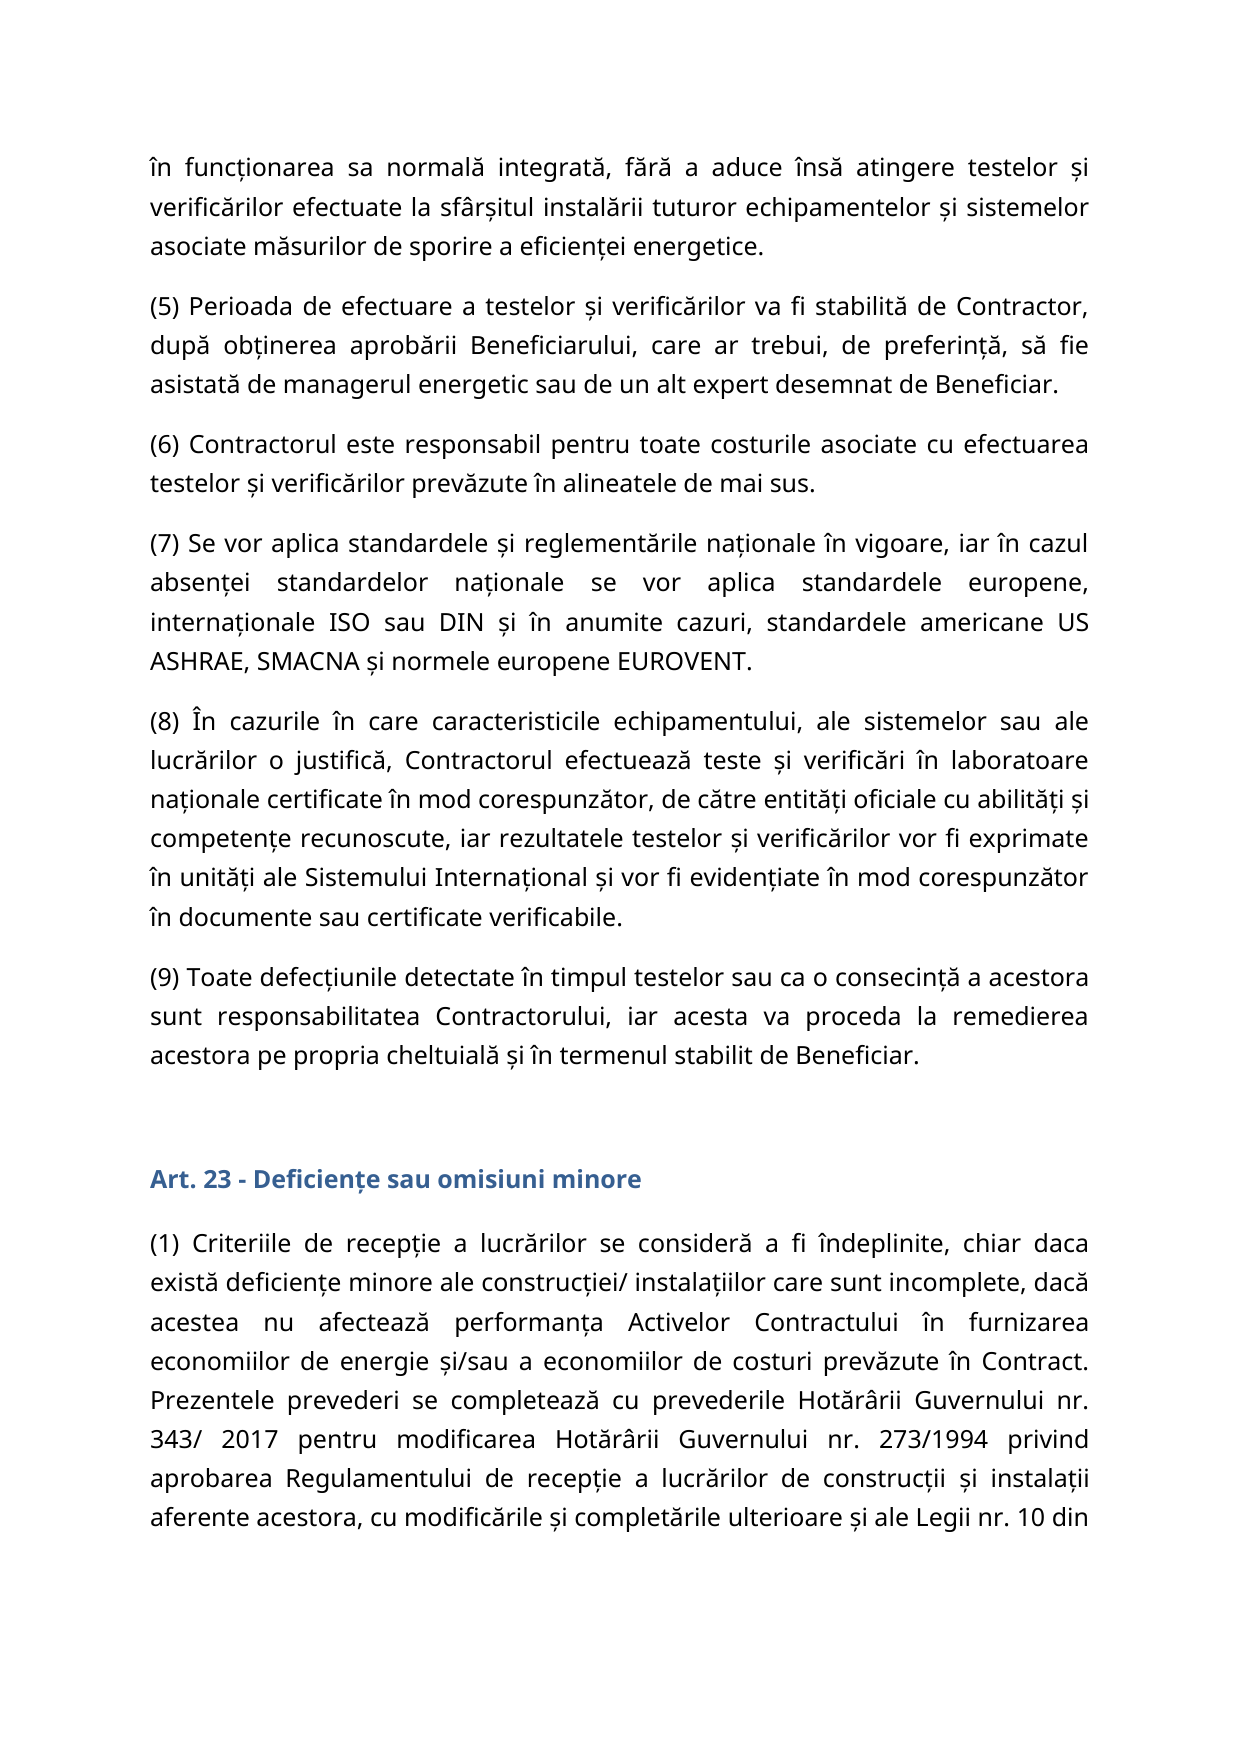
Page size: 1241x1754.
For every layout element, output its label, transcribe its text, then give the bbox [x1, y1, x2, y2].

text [150, 1226, 1090, 1534]
text (9) Toate defecțiunile detectate în timpul testelor sau ca o consecință a acestora sunt responsabilitatea Contractorului, iar acesta va proceda la remedierea acestora pe propria cheltuială și în termenul stabilit de Beneficiar. [150, 959, 1090, 1072]
text (8) În cazurile în care caracteristicile echipamentului, ale sistemelor sau ale lucrărilor o justifică, Contractorul efectuează teste și verificări în laboratoare naționale certificate în mod corespunzător, de către entități oficiale cu abilități și competențe recunoscute, iar rezultatele testelor și verificărilor vor fi exprimate în unități ale Sistemului Internațional și vor fi evidențiate în mod corespunzător în documente sau certificate verificabile. [150, 703, 1090, 933]
text (6) Contractorul este responsabil pentru toate costurile asociate cu efectuarea testelor și verificărilor prevăzute în alineatele de mai sus. [150, 427, 1090, 500]
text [150, 150, 1090, 262]
text (5) Perioada de efectuare a testelor și verificărilor va fi stabilită de Contractor, după obținerea aprobării Beneficiarului, care ar trebui, de preferință, să fie asistată de managerul energetic sau de un alt expert desemnat de Beneficiar. [150, 288, 1090, 401]
subtitle Art. 23 - Deficiențe sau omisiuni minore [150, 1162, 1090, 1196]
text (7) Se vor aplica standardele și reglementările naționale în vigoare, iar în cazul absenței standardelor naționale se vor aplica standardele europene, internaționale ISO sau DIN și în anumite cazuri, standardele americane US ASHRAE, SMACNA și normele europene EUROVENT. [150, 526, 1090, 677]
